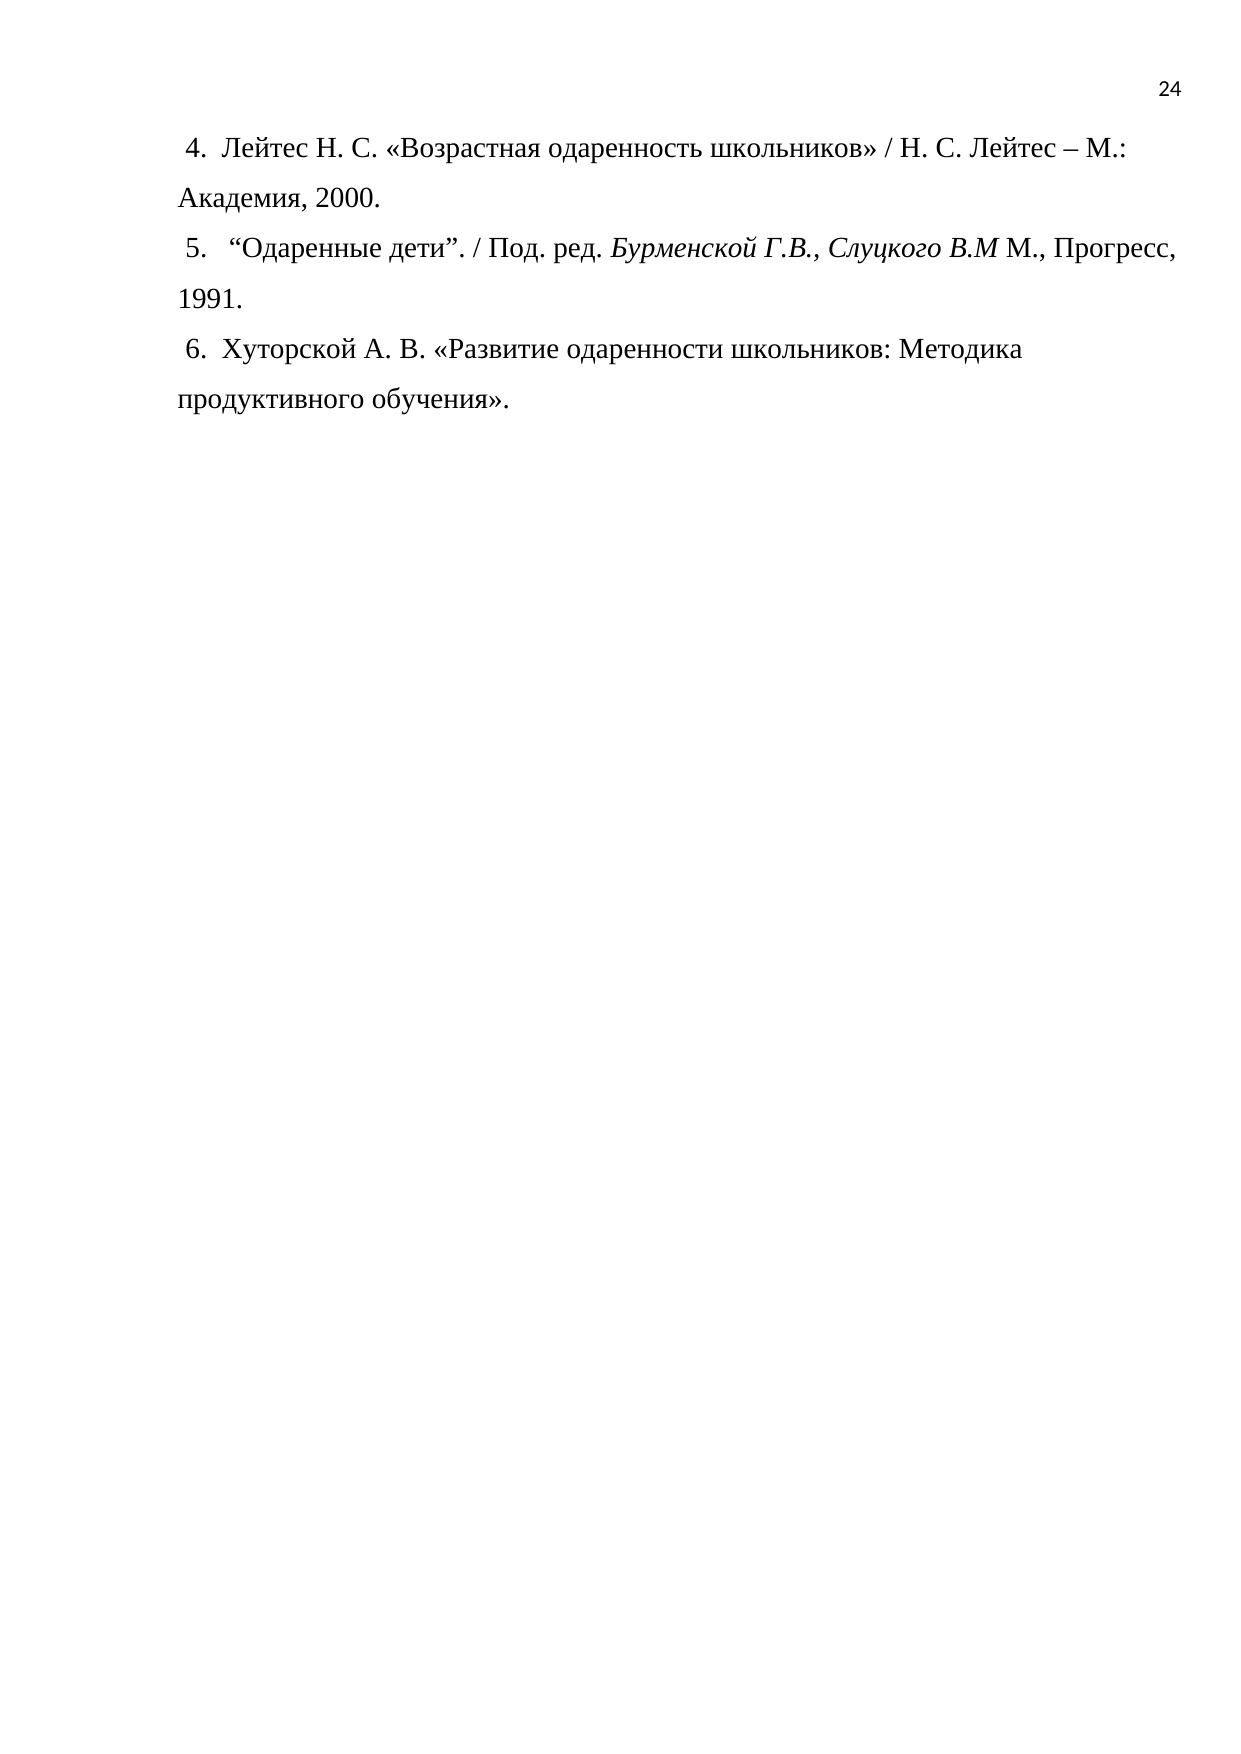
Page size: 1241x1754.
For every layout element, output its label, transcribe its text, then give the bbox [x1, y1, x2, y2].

list “Одаренные дети”. / Под. ред. Бурменской Г.В., Слуцкого В.М М., Прогресс, 1991. [177, 231, 1181, 314]
list Хуторской А. В. «Развитие одаренности школьников: Методика продуктивного обучения». [177, 331, 1181, 415]
list Лейтес Н. С. «Возрастная одаренность школьников» / Н. С. Лейтес – М.: Академия, 2000. [177, 130, 1181, 214]
